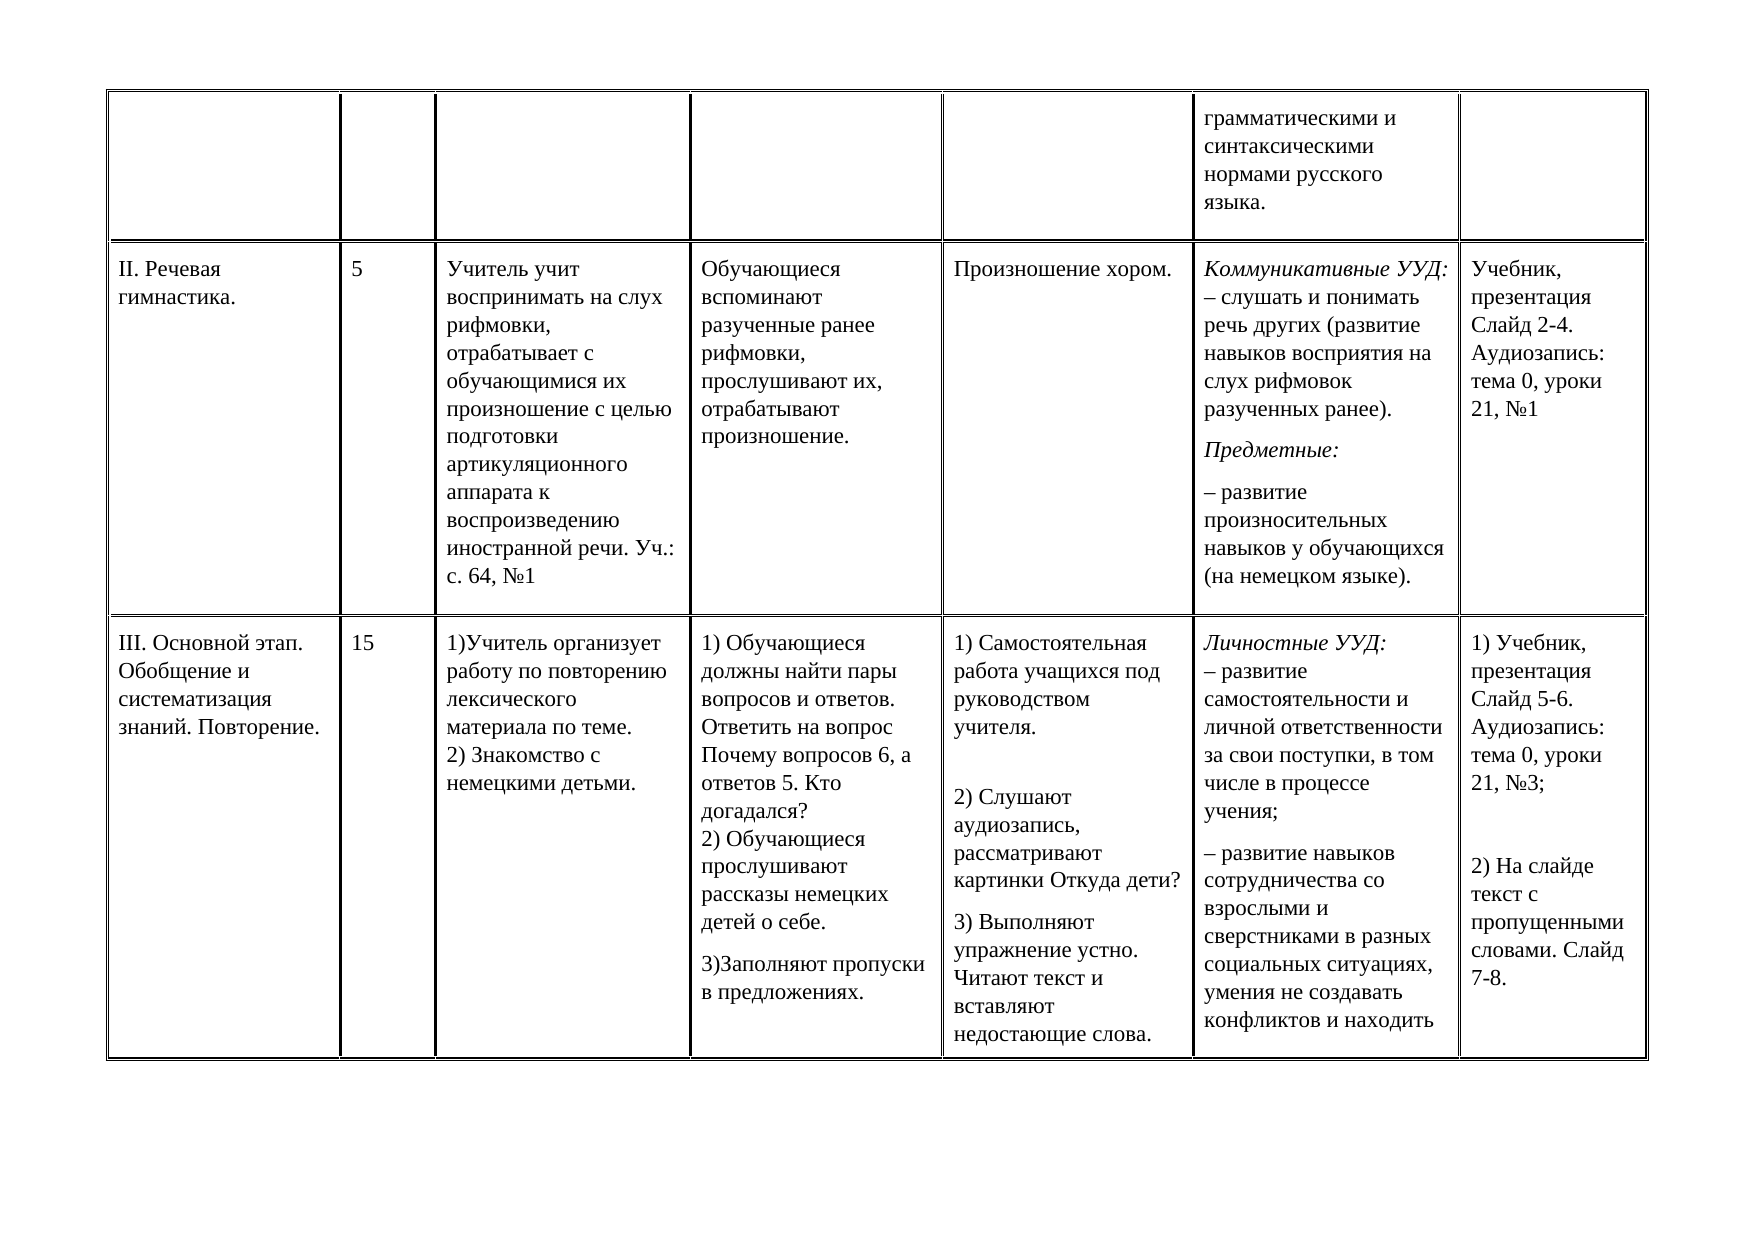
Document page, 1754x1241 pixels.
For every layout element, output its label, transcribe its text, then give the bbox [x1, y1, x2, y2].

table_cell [1193, 92, 1460, 239]
table_cell 2 [340, 92, 435, 239]
table_cell I. Оргмомент [107, 90, 340, 239]
table_cell Коммуникативные УУД: – слушать и понимать речь других (развитие навыков восприятия на слух рифмовок разученных ранее). Предметные: – развитие произносительных навыков у обучающихся (на немецком языке). [1195, 243, 1458, 613]
table_cell 5 [342, 243, 434, 613]
table_cell Произношение хором. [944, 243, 1192, 613]
table_cell Учебник [1460, 92, 1645, 239]
table_cell Обучающиеся вспоминают разученные ранее рифмовки, прослушивают их, отрабатывают произношение. [692, 243, 941, 613]
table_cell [943, 90, 1193, 239]
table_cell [435, 617, 690, 1057]
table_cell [1193, 617, 1460, 1057]
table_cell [943, 617, 1193, 1057]
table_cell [690, 617, 942, 1057]
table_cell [690, 92, 942, 239]
table_cell Учитель учит воспринимать на слух рифмовки, отрабатывает с обучающимися их произношение с целью подготовки артикуляционного аппарата к воспроизведению иностранной речи. Уч.: с. 64, №1 [437, 243, 689, 613]
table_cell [1460, 614, 1646, 1057]
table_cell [109, 614, 340, 1057]
table_cell II. Речевая гимнастика. [109, 239, 339, 613]
table_cell Учебник, презентация Слайд 2-4. Аудиозапись: тема 0, уроки 21, №1 [1461, 239, 1646, 613]
table_cell 15 [340, 617, 435, 1057]
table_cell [435, 92, 690, 239]
